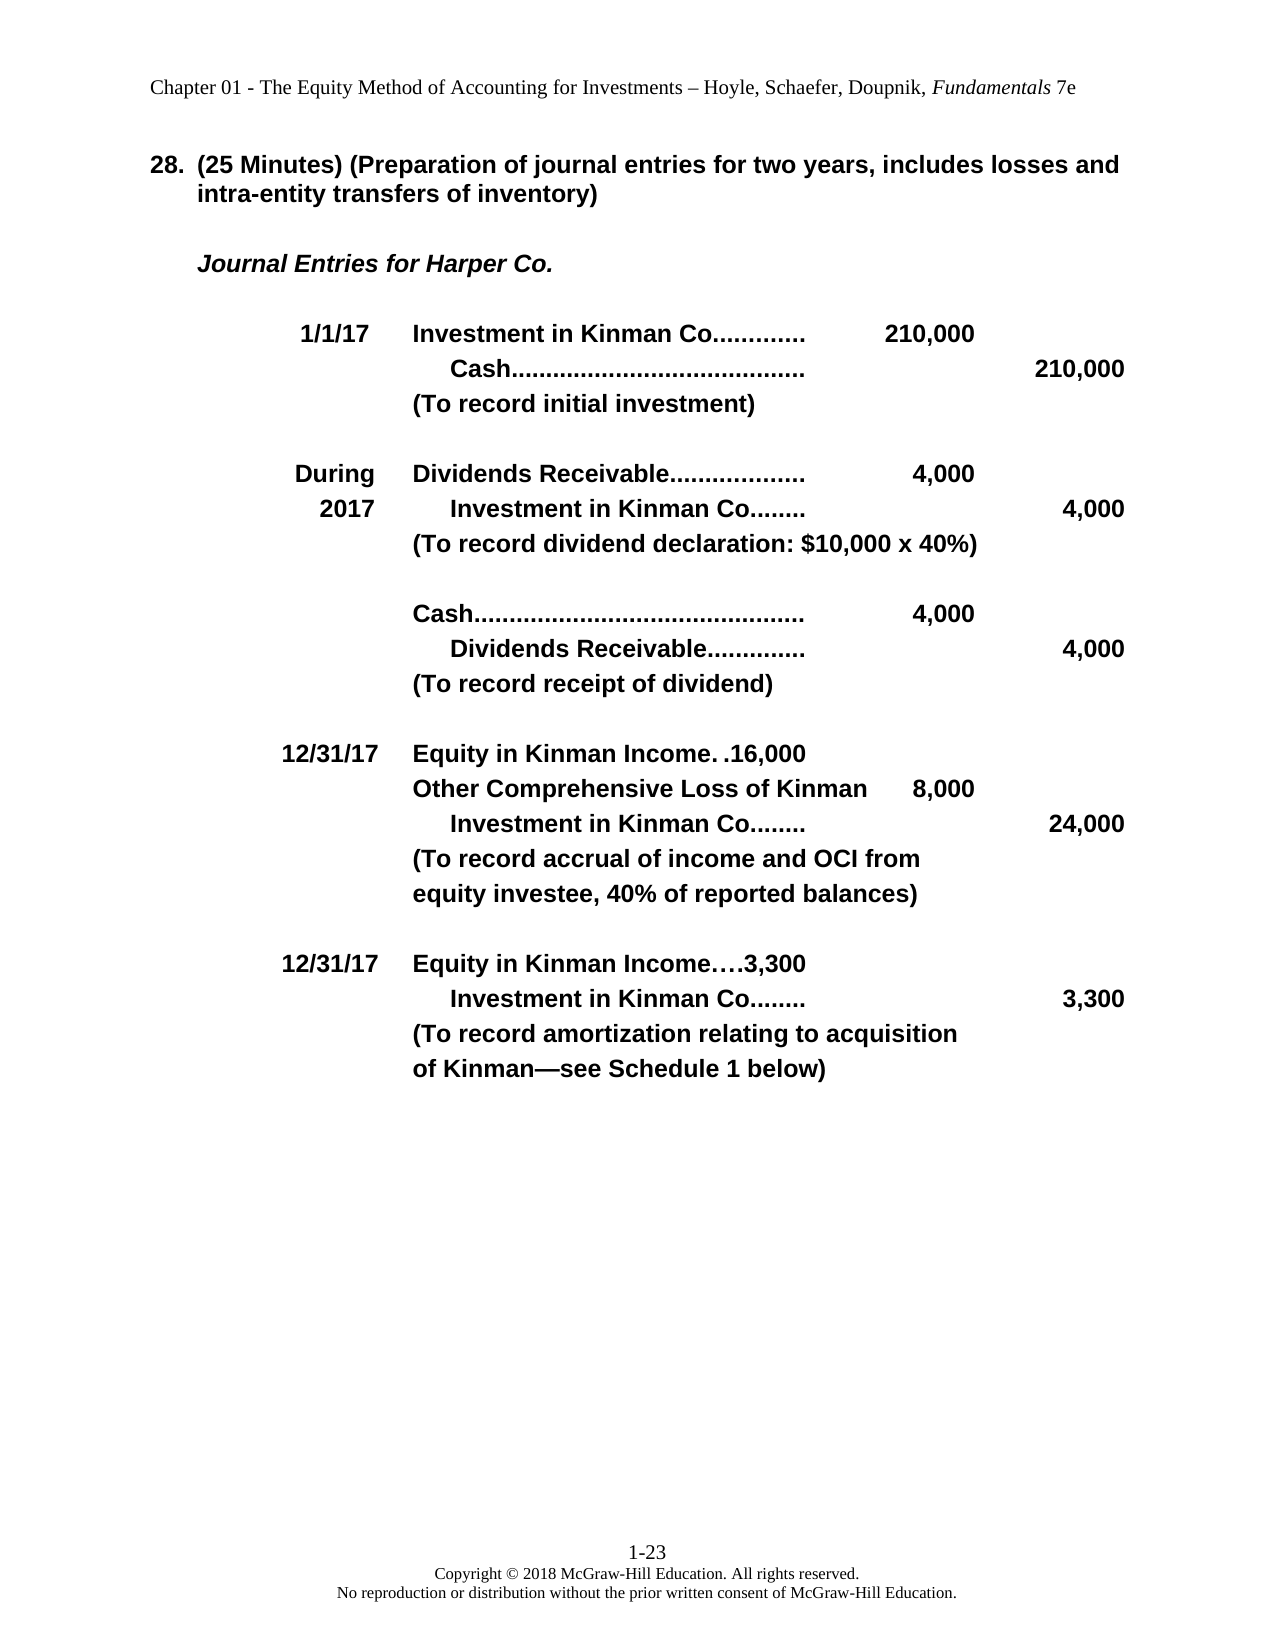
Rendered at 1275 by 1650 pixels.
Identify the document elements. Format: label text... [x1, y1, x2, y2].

text Dividends Receivable 4,000 [150, 634, 1144, 662]
text During Dividends Receivable 4,000 [150, 459, 1144, 487]
text 12/31/17 Equity in Kinman Income 16,000 [150, 739, 1144, 767]
text Journal Entries for Harper Co. [150, 249, 1144, 277]
text 1/1/17 Investment in Kinman Co. 210,000 [150, 319, 1144, 347]
text of Kinman—see Schedule 1 below) [150, 1054, 1144, 1082]
text Other Comprehensive Loss of Kinman 8,000 [150, 774, 1144, 802]
text (To record accrual of income and OCI from [150, 844, 1144, 872]
text Cash 210,000 [150, 354, 1144, 382]
text Investment in Kinman Co. 24,000 [150, 809, 1144, 837]
text equity investee, 40% of reported balances) [150, 879, 1144, 907]
text (To record initial investment) [150, 389, 1144, 417]
text (To record dividend declaration: $10,000 x 40%) [150, 529, 1144, 557]
text 28. (25 Minutes) (Preparation of journal entries for two years, includes losses and intra-entity transfers of inventory) [150, 150, 1144, 207]
text 12/31/17 Equity in Kinman Income 3,300 [150, 949, 1144, 977]
text 2017 Investment in Kinman Co. 4,000 [150, 494, 1144, 522]
text Investment in Kinman Co. 3,300 [150, 984, 1144, 1012]
text Cash 4,000 [150, 599, 1144, 627]
text (To record receipt of dividend) [150, 669, 1144, 697]
text (To record amortization relating to acquisition [150, 1019, 1144, 1047]
